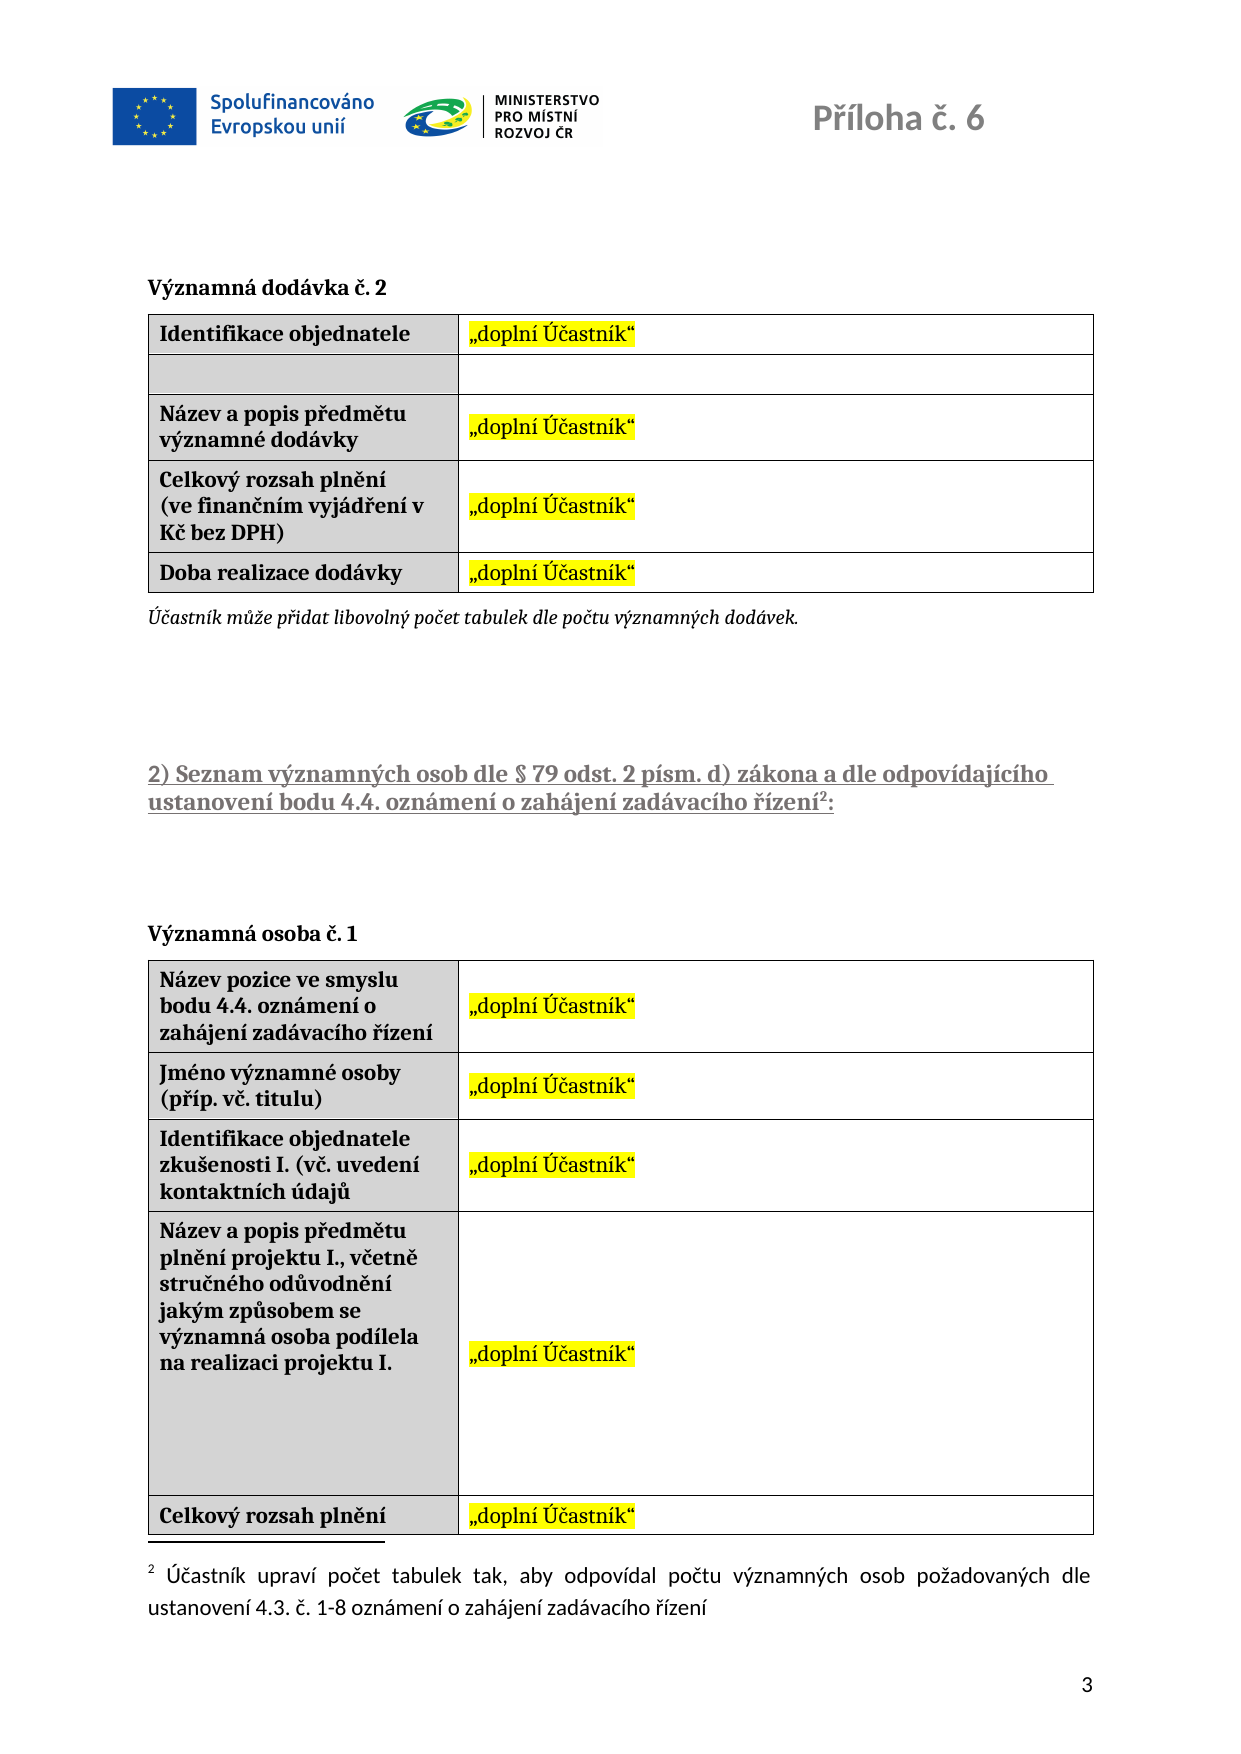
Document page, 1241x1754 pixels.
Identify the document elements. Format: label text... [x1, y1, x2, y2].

table_header „doplní Účastník“ [459, 315, 1093, 353]
text 2) Seznam významných osob dle § 79 odst. 2 písm. d) zákona a dle odpovídajícího ustanovení bodu 4.4. oznámení o zahájení zadávacího řízení: [148, 758, 1093, 817]
table_cell Jméno významné osoby (příp. vč. titulu) [149, 1053, 458, 1118]
text Účastník může přidat libovolný počet tabulek dle počtu významných dodávek. [148, 606, 1093, 630]
table_header Identifikace objednatele [149, 315, 458, 353]
table_header „doplní Účastník“ [459, 961, 1093, 1052]
table_cell Název a popis předmětu významné dodávky [149, 395, 458, 460]
table_cell Identifikace objednatele zkušenosti I. (vč. uvedení kontaktních údajů [149, 1120, 458, 1211]
table_cell „doplní Účastník“ [459, 395, 1093, 460]
picture [111, 86, 603, 147]
table_cell [459, 355, 1093, 393]
text Významná dodávka č. 2 [148, 275, 1093, 301]
text Významná osoba č. 1 [148, 921, 1093, 947]
table_cell Název a popis předmětu plnění projektu I., včetně stručného odůvodnění jakým způsobem se významná osoba podílela na realizaci projektu I. [149, 1212, 458, 1495]
table_cell Celkový rozsah plnění (ve finančním vyjádření v Kč bez DPH) [149, 461, 458, 552]
table_cell „doplní Účastník“ [459, 1120, 1093, 1211]
table_cell Doba realizace dodávky [149, 553, 458, 592]
table_cell „doplní Účastník“ [459, 1496, 1093, 1534]
table_cell [149, 355, 458, 393]
table_cell „doplní Účastník“ [459, 1212, 1093, 1495]
table_header Název pozice ve smyslu bodu 4.4. oznámení o zahájení zadávacího řízení [149, 961, 458, 1052]
table_cell „doplní Účastník“ [459, 1053, 1093, 1118]
table_cell „doplní Účastník“ [459, 553, 1093, 592]
table_cell „doplní Účastník“ [459, 461, 1093, 552]
table_cell Celkový rozsah plnění projektu I. (ve finančním vyjádření v Kč bez DPH) za dobu, po kterou se významná osoba účastnila realizace projektu [149, 1496, 458, 1534]
